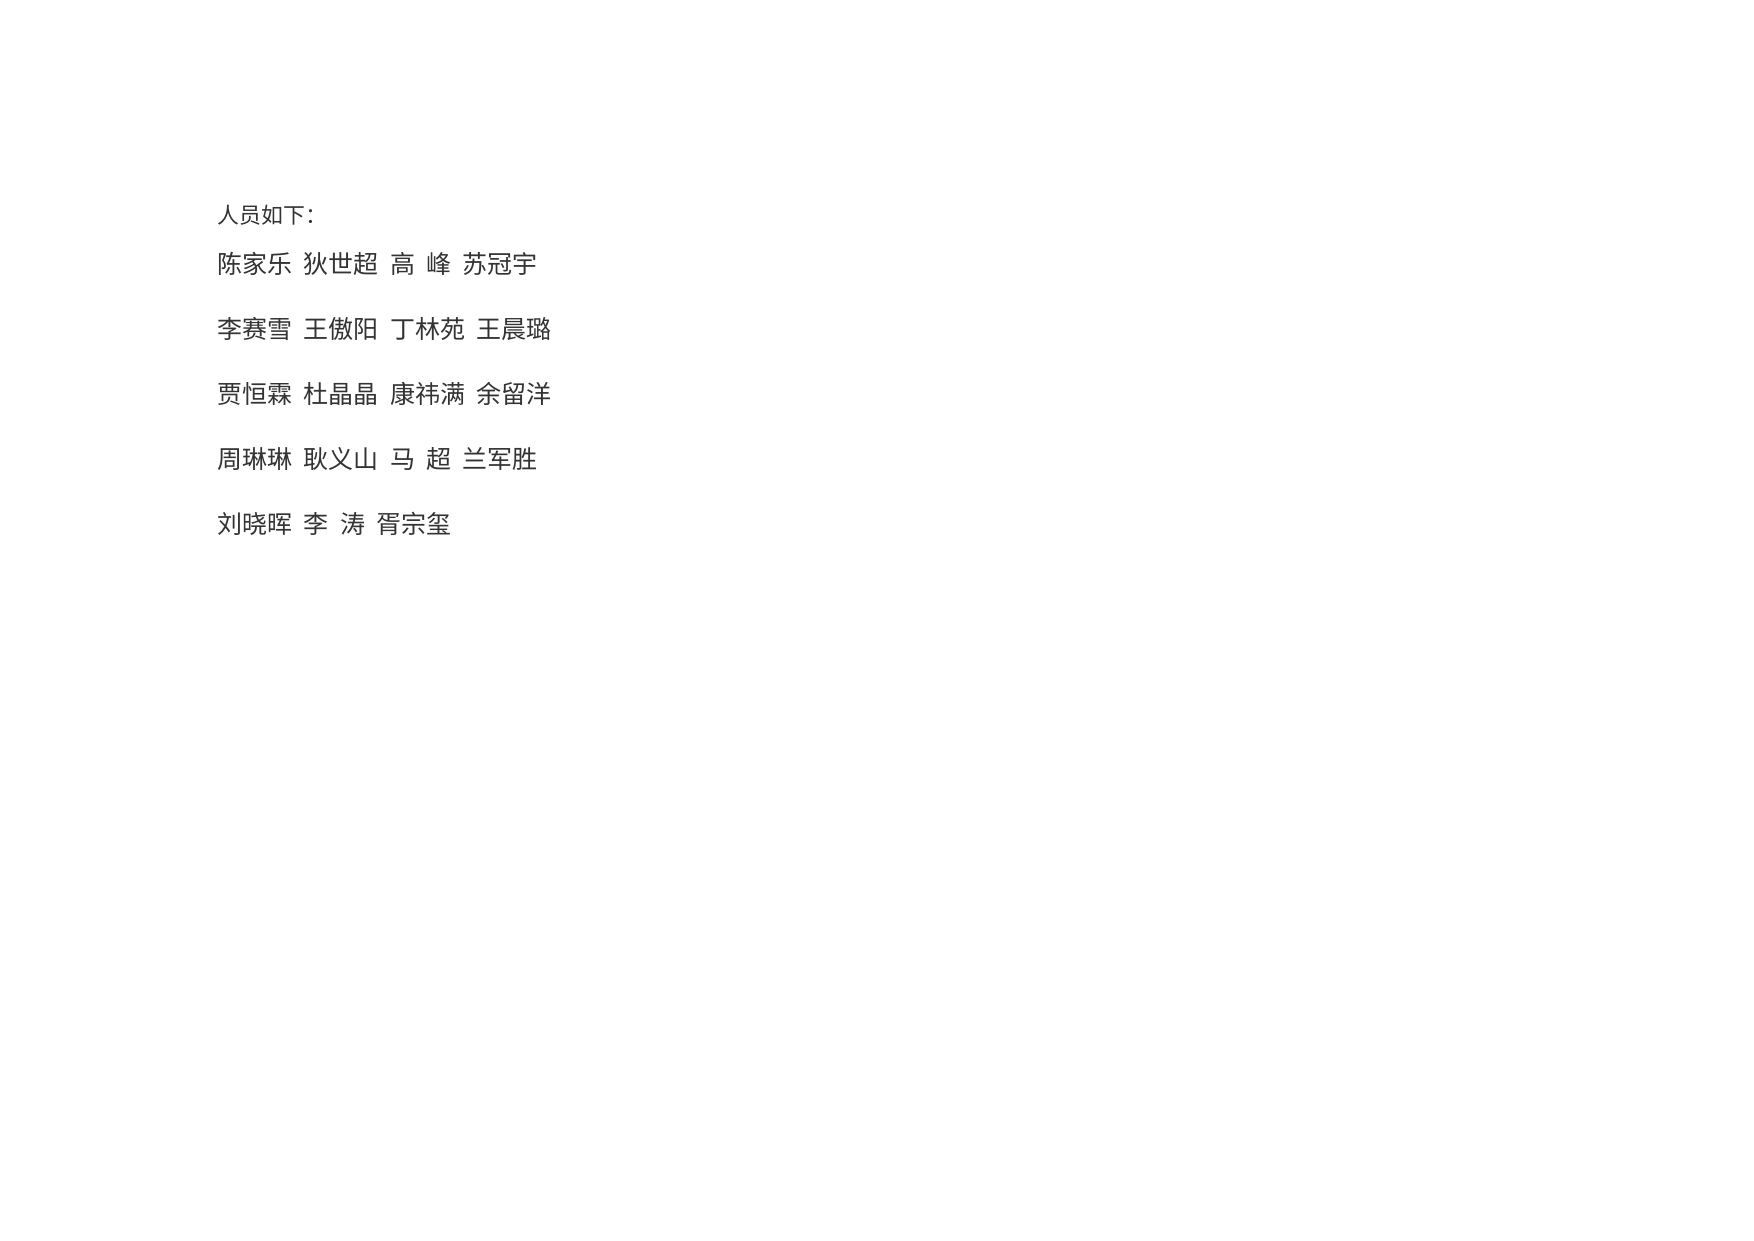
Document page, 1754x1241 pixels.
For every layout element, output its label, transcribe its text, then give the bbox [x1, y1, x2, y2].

text 陈家乐 狄世超 高 峰 苏冠宇 [150, 230, 1604, 295]
text 李赛雪 王傲阳 丁林苑 王晨璐 [150, 295, 1604, 360]
text 人员如下： [150, 198, 1604, 230]
text 贾恒霖 杜晶晶 康祎满 余留洋 [150, 360, 1604, 425]
text 周琳琳 耿义山 马 超 兰军胜 [150, 425, 1604, 490]
text 刘晓晖 李 涛 胥宗玺 [150, 490, 1604, 555]
